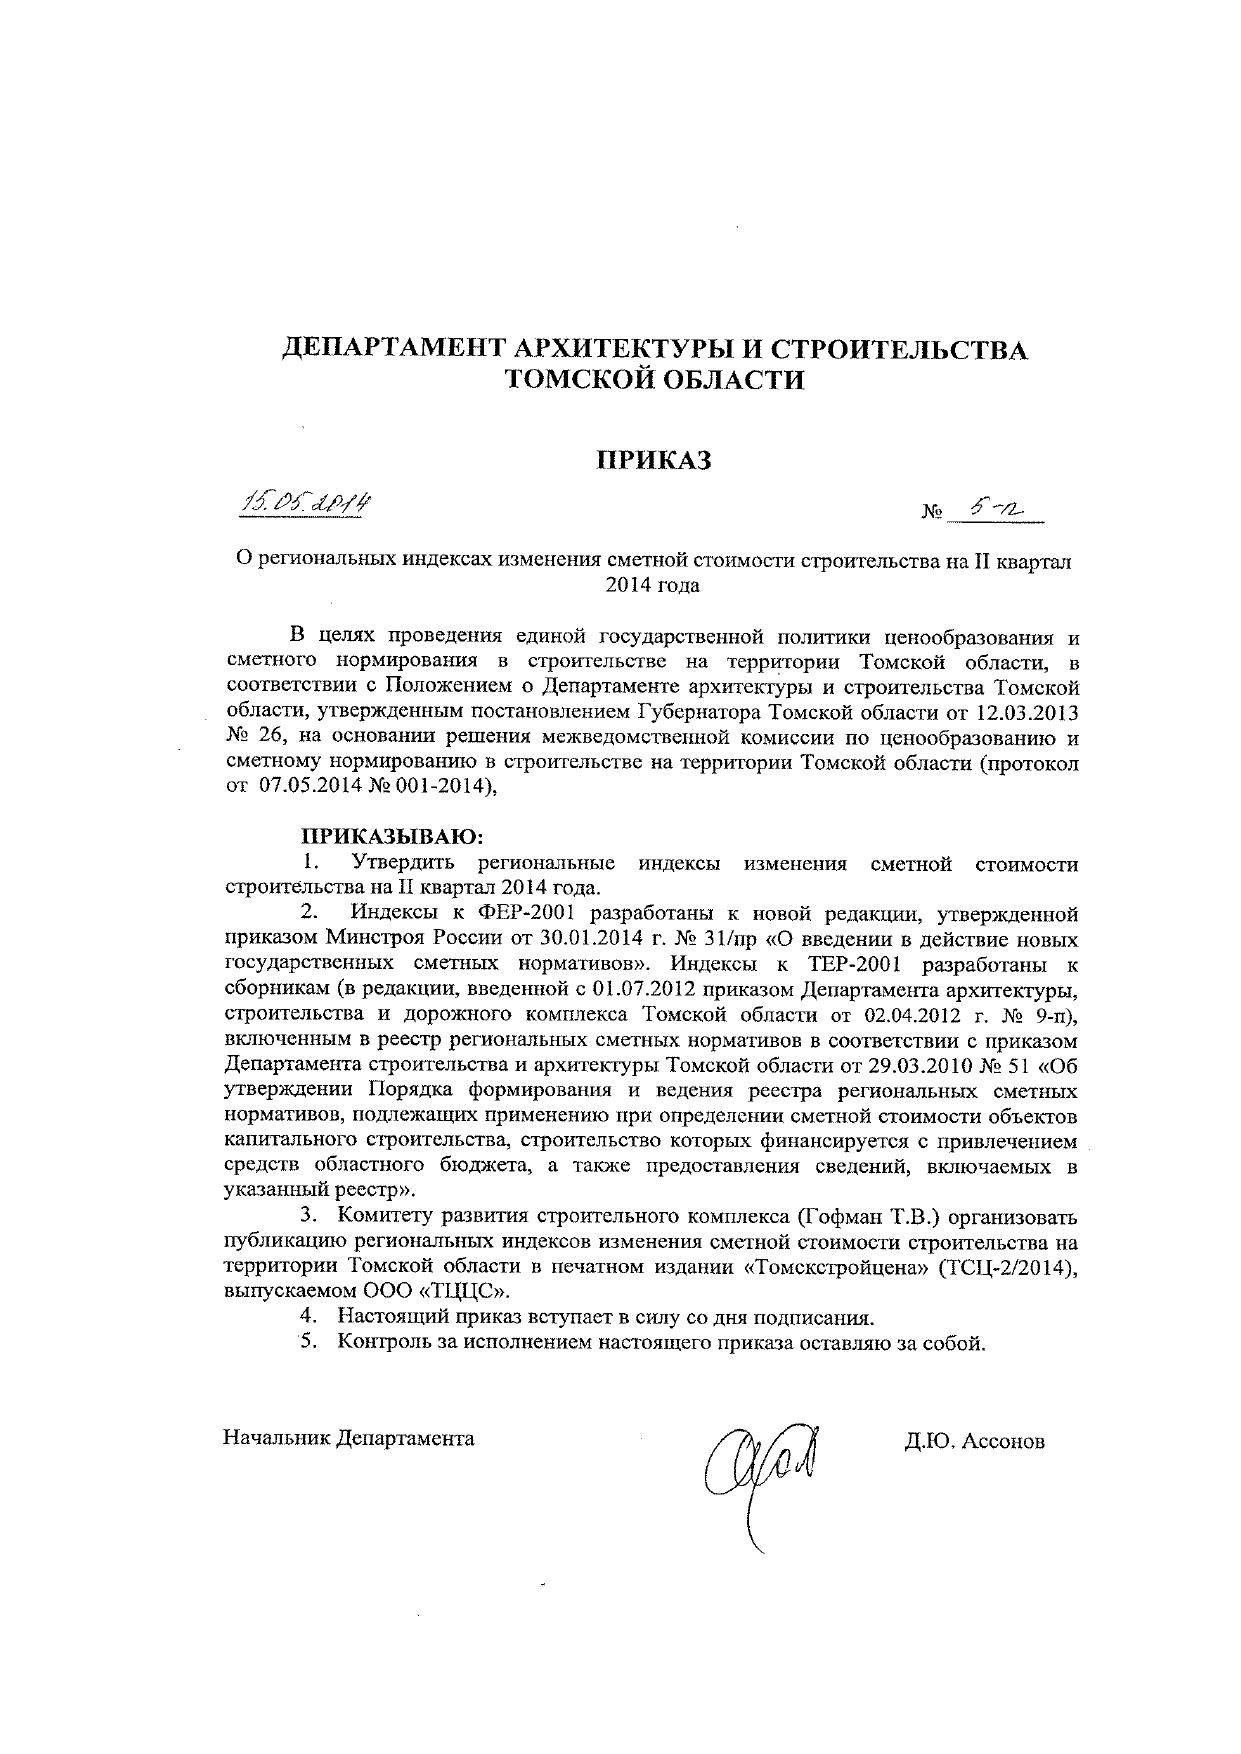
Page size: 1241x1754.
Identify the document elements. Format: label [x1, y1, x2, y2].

picture [118, 214, 1161, 1627]
